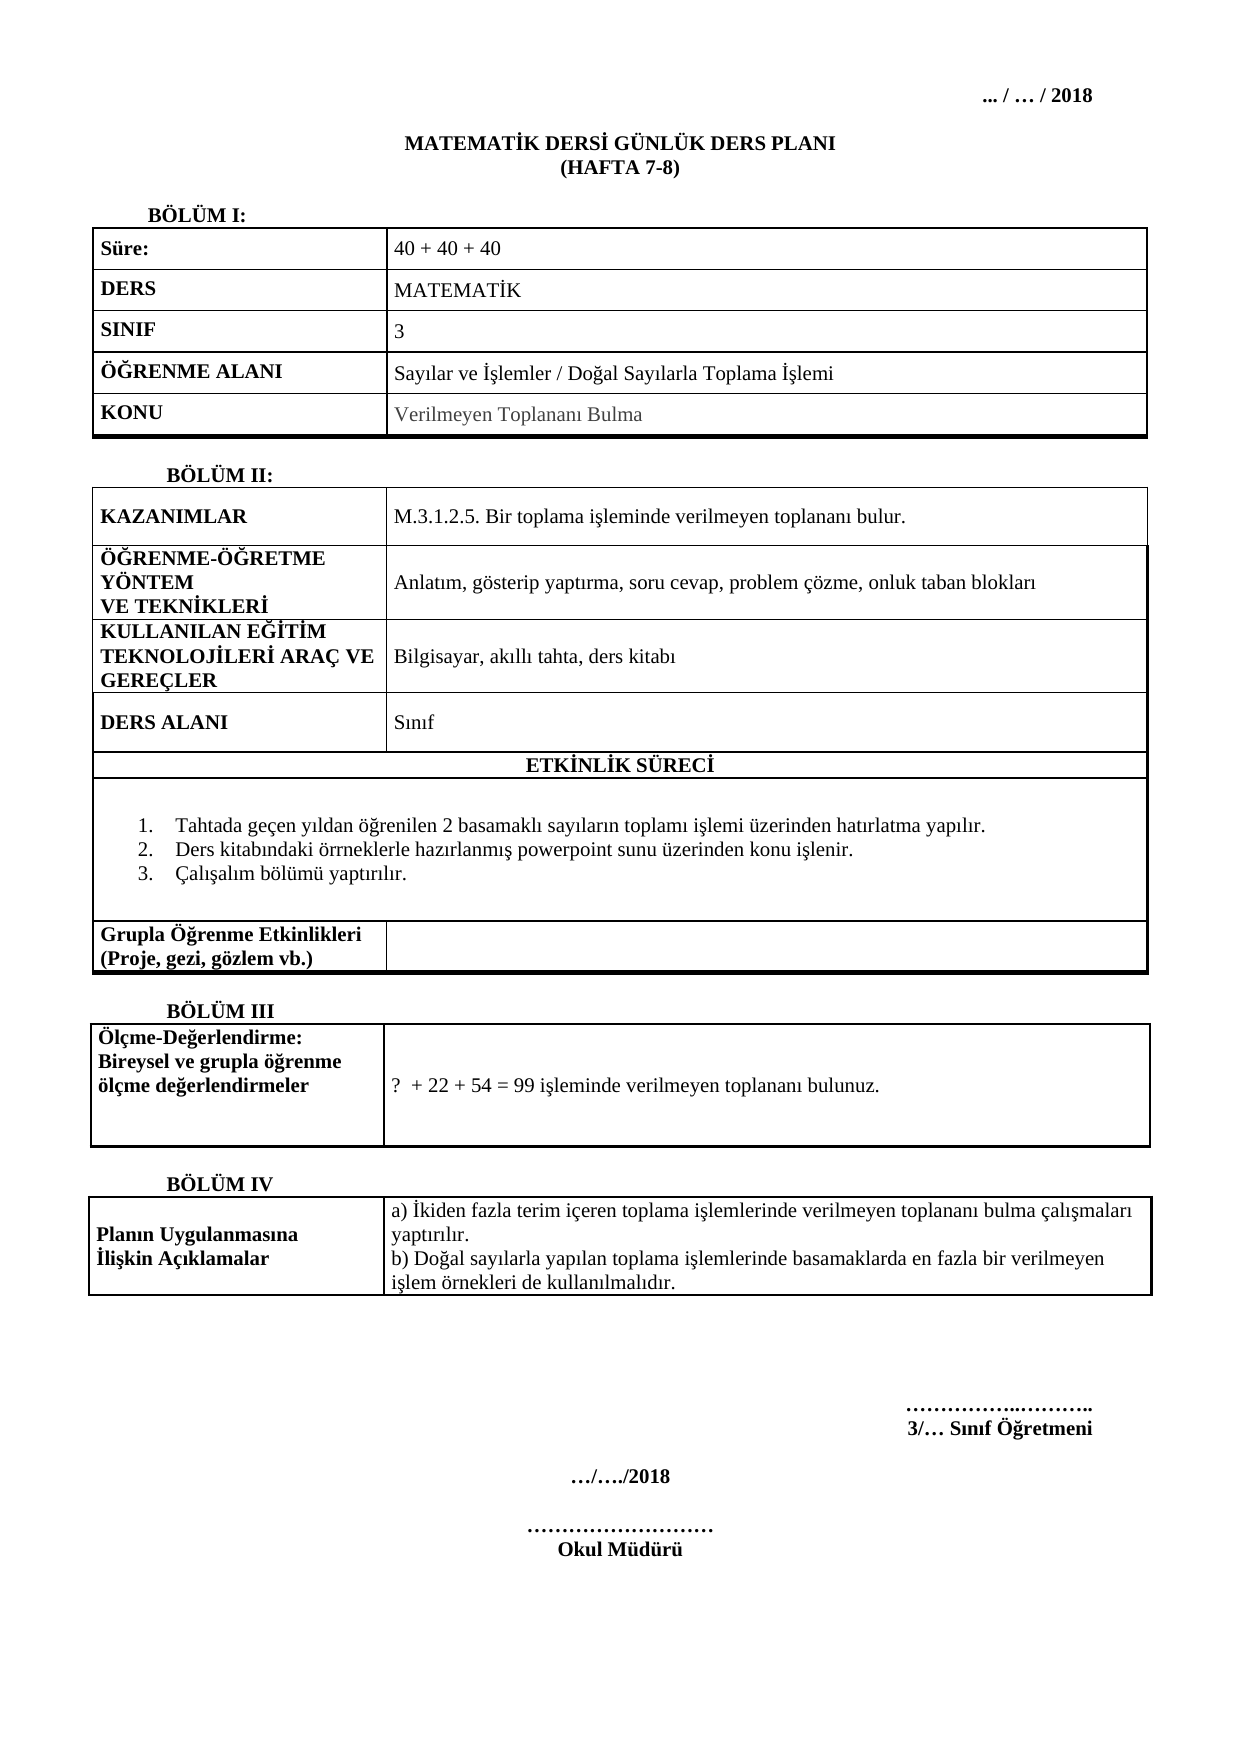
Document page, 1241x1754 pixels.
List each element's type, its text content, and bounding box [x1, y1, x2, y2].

text ……………..……….. [148, 1392, 1092, 1416]
table_cell MATEMATİK [388, 270, 1146, 310]
text 3/… Sınıf Öğretmeni [148, 1416, 1092, 1440]
table_cell ÖĞRENME ALANI [94, 353, 386, 392]
table_header Ölçme-Değerlendirme: Bireysel ve grupla öğrenme ölçme değerlendirmeler [92, 1025, 383, 1145]
text ... / … / 2018 [148, 83, 1092, 107]
table_header Süre: [94, 229, 386, 268]
text (HAFTA 7-8) [148, 155, 1092, 179]
table_cell KONU [94, 394, 386, 434]
table_cell [387, 922, 1146, 970]
table_cell ETKİNLİK SÜRECİ [94, 753, 1146, 777]
subtitle BÖLÜM IV [148, 1171, 1092, 1196]
table_header KAZANIMLAR [93, 488, 386, 545]
table_header a) İkiden fazla terim içeren toplama işlemlerinde verilmeyen toplananı bulma çalışmaları yaptırılır. b) Doğal sayılarla yapılan toplama işlemlerinde basamaklarda en fazla bir verilmeyen işlem örnekleri de kullanılmalıdır. [385, 1198, 1150, 1294]
table_cell 3 [388, 311, 1146, 351]
table_header M.3.1.2.5. Bir toplama işleminde verilmeyen toplananı bulur. [387, 488, 1147, 545]
table_cell Sınıf [387, 693, 1146, 751]
table_header ? + 22 + 54 = 99 işleminde verilmeyen toplananı bulunuz. [385, 1025, 1149, 1145]
text BÖLÜM I: [148, 203, 1092, 227]
table_cell DERS [94, 270, 386, 310]
text Okul Müdürü [148, 1537, 1092, 1561]
table_cell Anlatım, gösterip yaptırma, soru cevap, problem çözme, onluk taban blokları [387, 546, 1146, 618]
table_cell KULLANILAN EĞİTİM TEKNOLOJİLERİ ARAÇ VE GEREÇLER [93, 620, 386, 692]
table_cell Sayılar ve İşlemler / Doğal Sayılarla Toplama İşlemi [388, 353, 1146, 392]
table_cell Bilgisayar, akıllı tahta, ders kitabı [387, 620, 1146, 692]
text ……………………… [148, 1512, 1092, 1537]
table_cell Grupla Öğrenme Etkinlikleri (Proje, gezi, gözlem vb.) [94, 922, 386, 970]
subtitle BÖLÜM III [148, 999, 1092, 1023]
table_header 40 + 40 + 40 [388, 229, 1146, 268]
text BÖLÜM II: [148, 463, 1092, 487]
table_cell Tahtada geçen yıldan öğrenilen 2 basamaklı sayıların toplamı işlemi üzerinden hatırlatma yapılır. Ders kitabındaki örrneklerle hazırlanmış powerpoint sunu üzerinden konu işlenir. Çalışalım bölümü yaptırılır. [94, 779, 1146, 920]
table_cell SINIF [94, 311, 386, 351]
table_cell DERS ALANI [94, 693, 386, 751]
table_cell ÖĞRENME-ÖĞRETME YÖNTEM VE TEKNİKLERİ [93, 546, 386, 618]
table_cell Verilmeyen Toplananı Bulma [388, 394, 1146, 434]
text …/…./2018 [148, 1464, 1092, 1488]
text MATEMATİK DERSİ GÜNLÜK DERS PLANI [148, 131, 1092, 155]
table_header Planın Uygulanmasına İlişkin Açıklamalar [90, 1198, 383, 1294]
